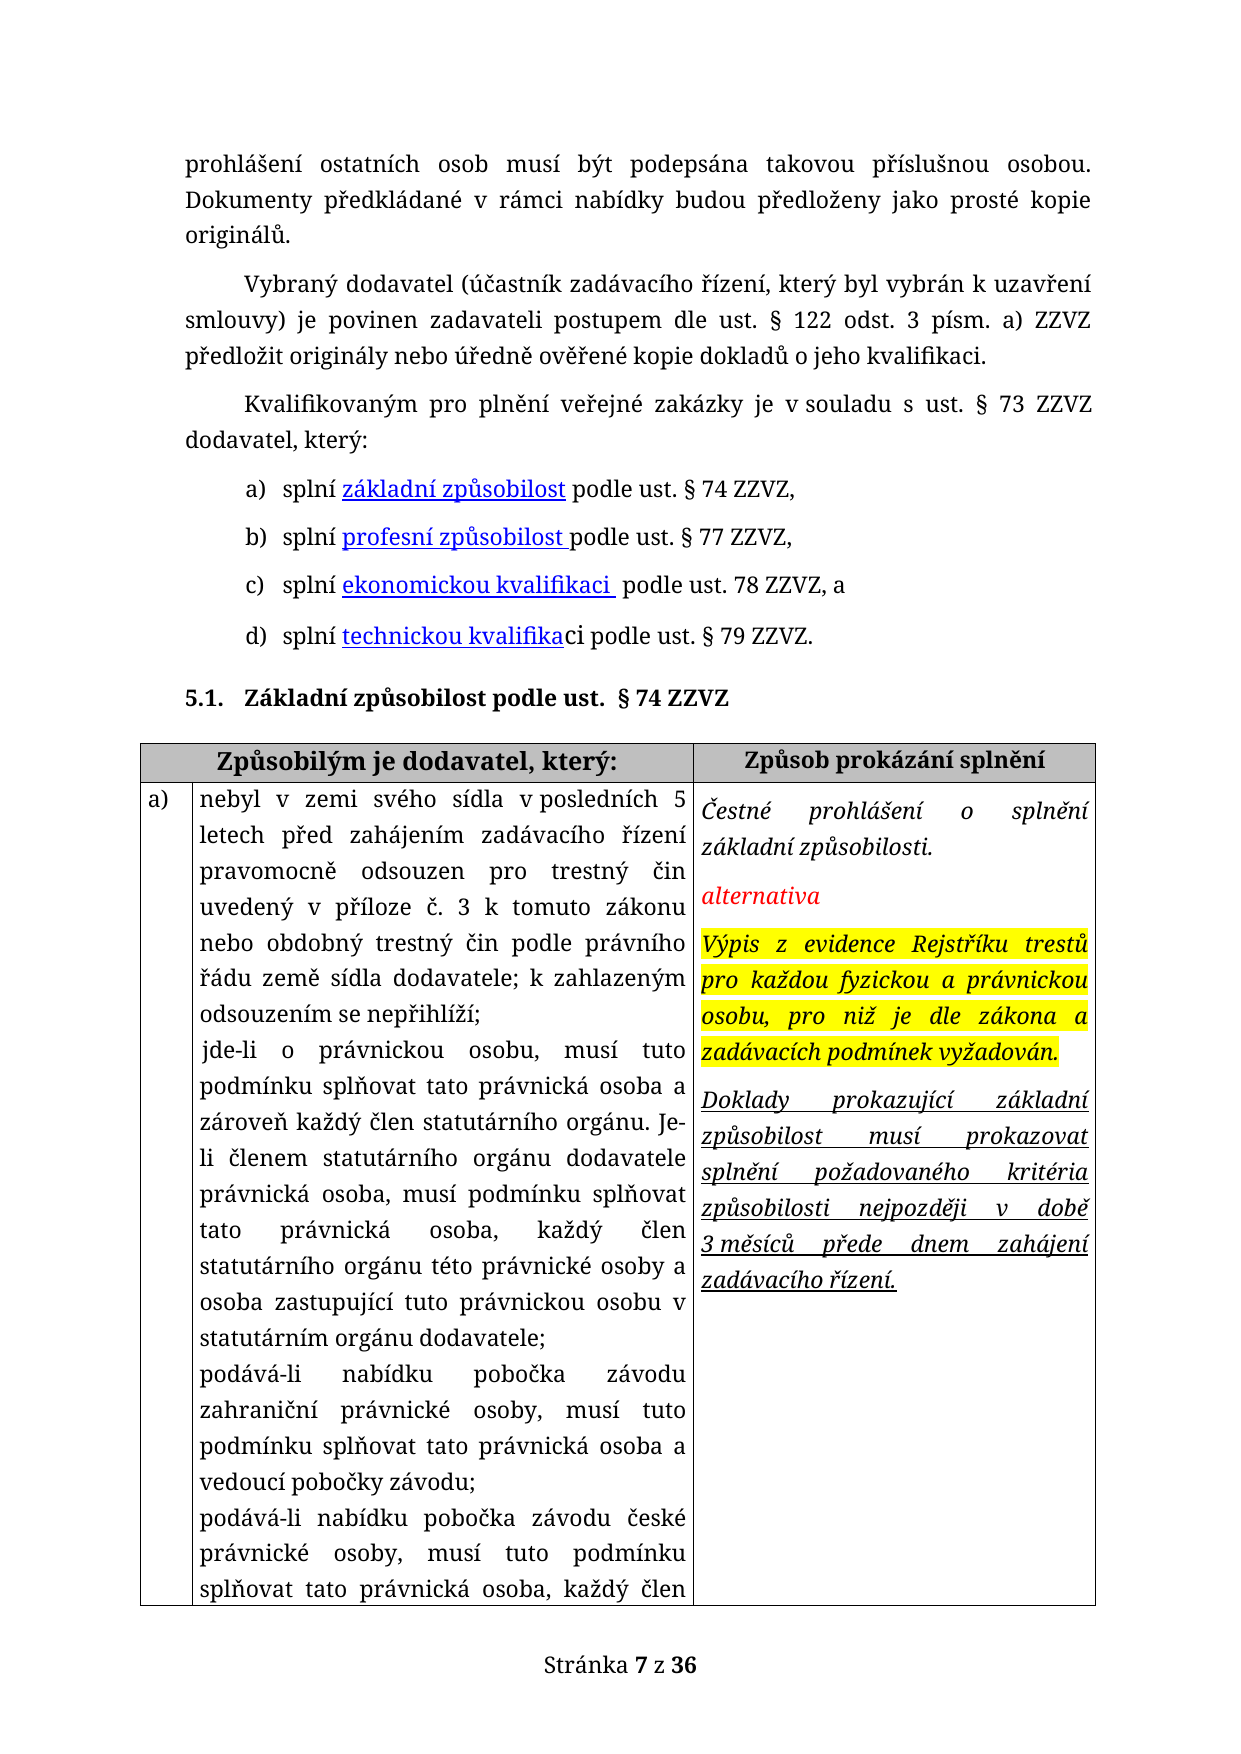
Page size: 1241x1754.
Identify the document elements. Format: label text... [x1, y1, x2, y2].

table_header Způsobilým je dodavatel, který: [141, 744, 693, 782]
table_header Způsob prokázání splnění [694, 744, 1095, 782]
table_cell a) [141, 783, 192, 1604]
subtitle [185, 148, 1093, 251]
list Kvalifikovaným pro plnění veřejné zakázky je v souladu s ust. § 73 ZZVZ dodavatel, který: [185, 388, 1093, 455]
list splní základní způsobilost podle ust. § 74 ZZVZ, [245, 473, 1093, 504]
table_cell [694, 783, 1095, 1604]
subtitle Vybraný dodavatel (účastník zadávacího řízení, který byl vybrán k uzavření smlouvy) je povinen zadavateli postupem dle ust. § 122 odst. 3 písm. a) ZZVZ předložit originály nebo úředně ověřené kopie dokladů o jeho kvalifikaci. [185, 268, 1093, 371]
list splní technickou kvalifikaci podle ust. § 79 ZZVZ. [245, 618, 1093, 652]
list splní ekonomickou kvalifikaci podle ust. 78 ZZVZ, a [245, 569, 1093, 601]
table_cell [193, 783, 693, 1604]
list splní profesní způsobilost podle ust. § 77 ZZVZ, [245, 521, 1093, 552]
subtitle Základní způsobilost podle ust. § 74 ZZVZ [185, 682, 1093, 713]
